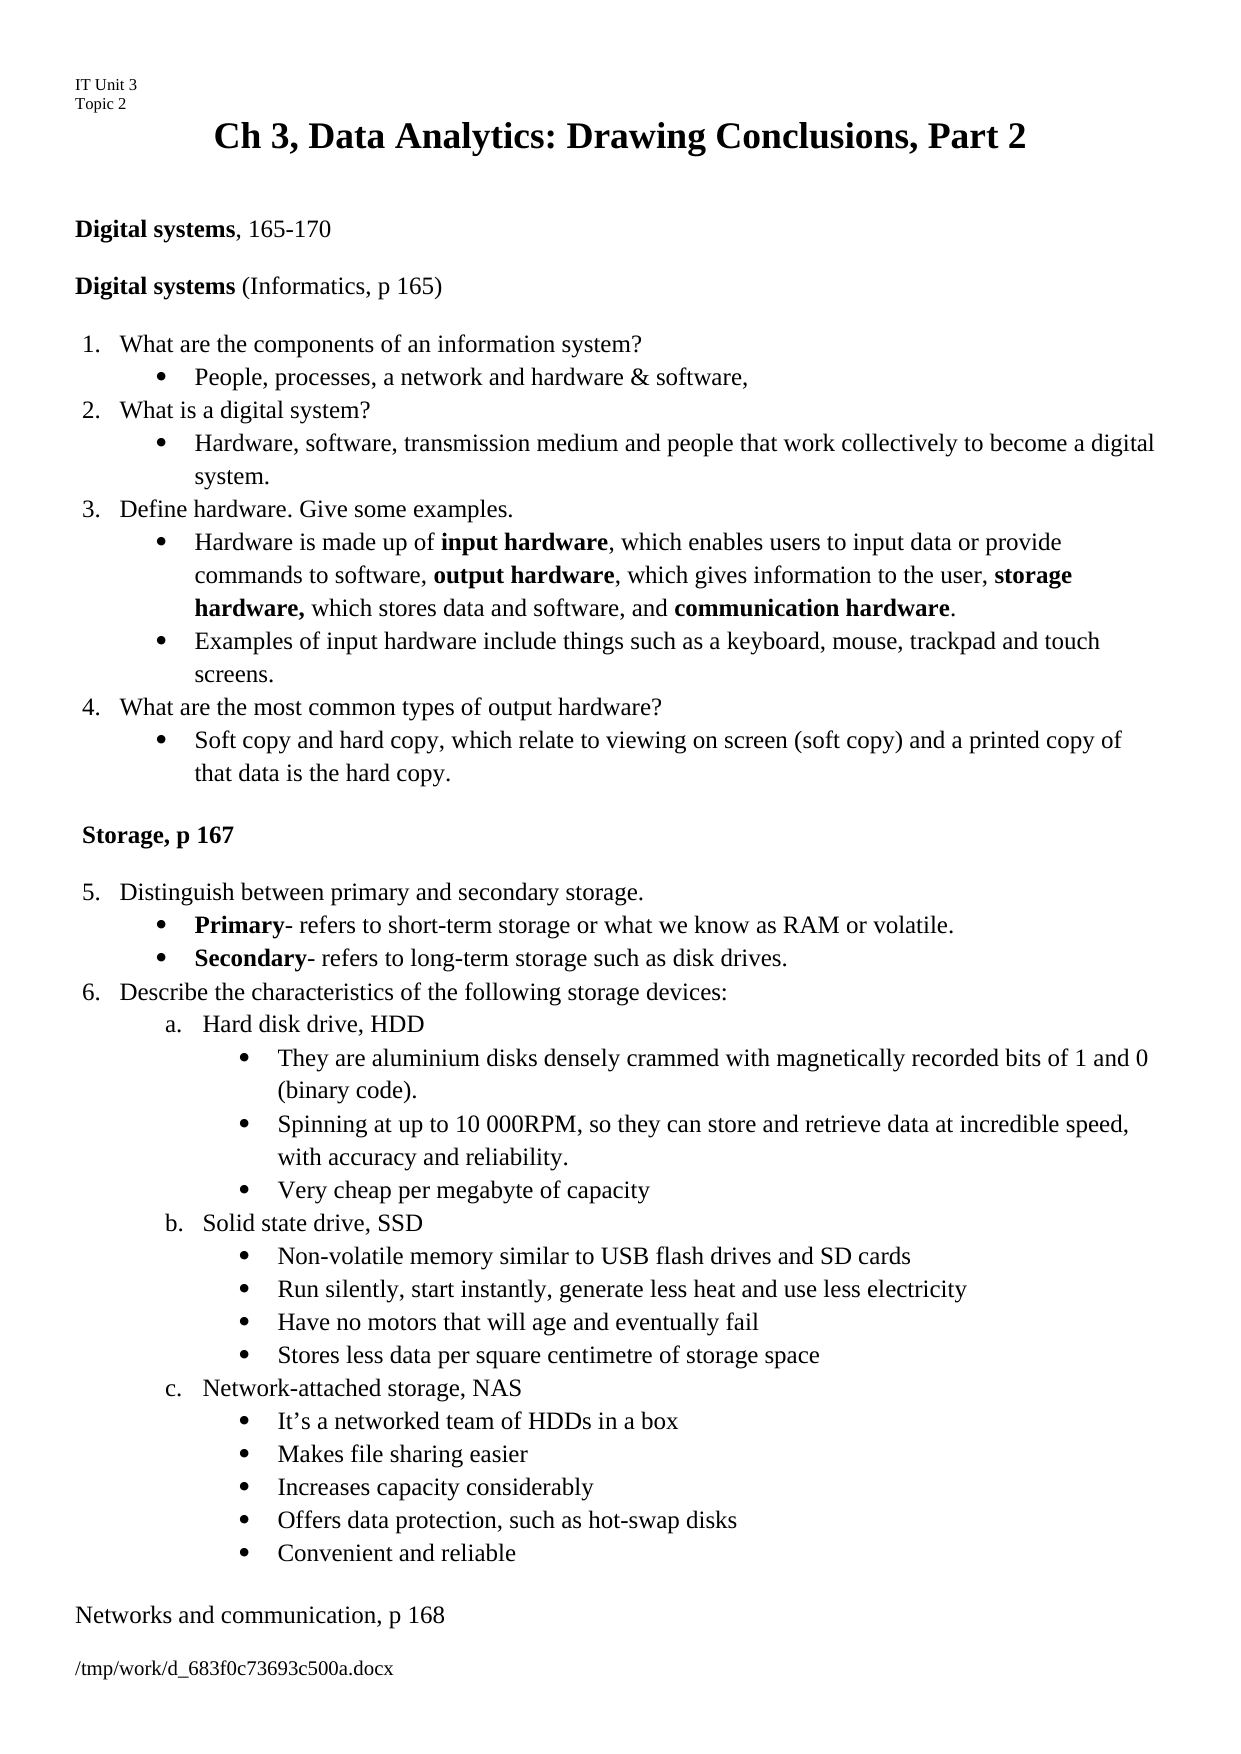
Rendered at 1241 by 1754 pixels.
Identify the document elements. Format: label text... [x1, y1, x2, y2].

text Digital systems, 165-170 [75, 214, 1165, 243]
text Storage, p 167 [82, 820, 1165, 849]
list Hardware, software, transmission medium and people that work collectively to become a digital system. [157, 428, 1165, 490]
list What are the components of an information system? [82, 329, 1165, 358]
list Non-volatile memory similar to USB flash drives and SD cards [240, 1241, 1165, 1269]
list Secondary- refers to long-term storage such as disk drives. [157, 943, 1165, 972]
list It’s a networked team of HDDs in a box [240, 1406, 1165, 1434]
list Soft copy and hard copy, which relate to viewing on screen (soft copy) and a printed copy of that data is the hard copy. [157, 725, 1165, 787]
list Offers data protection, such as hot-swap disks [240, 1505, 1165, 1534]
list Hardware is made up of input hardware, which enables users to input data or provide commands to software, output hardware, which gives information to the user, storage hardware, which stores data and software, and communication hardware. [157, 527, 1165, 622]
list Have no motors that will age and eventually fail [240, 1307, 1165, 1336]
list Primary- refers to short-term storage or what we know as RAM or volatile. [157, 911, 1165, 939]
list Network-attached storage, NAS [165, 1373, 1165, 1402]
list Makes file sharing easier [240, 1439, 1165, 1468]
list Examples of input hardware include things such as a keyboard, mouse, trackpad and touch screens. [157, 626, 1165, 688]
text Digital systems (Informatics, p 165) [75, 271, 1165, 300]
list What are the most common types of output hardware? [82, 692, 1165, 721]
list People, processes, a network and hardware & software, [157, 362, 1165, 391]
subtitle Ch 3, Data Analytics: Drawing Conclusions, Part 2 [75, 113, 1165, 156]
text Networks and communication, p 168 [75, 1600, 1165, 1628]
list Describe the characteristics of the following storage devices: [82, 977, 1165, 1005]
list Define hardware. Give some examples. [82, 494, 1165, 523]
list Run silently, start instantly, generate less heat and use less electricity [240, 1274, 1165, 1302]
list Increases capacity considerably [240, 1472, 1165, 1501]
list Distinguish between primary and secondary storage. [82, 877, 1165, 906]
list Convenient and reliable [240, 1538, 1165, 1567]
text Topic 2 [75, 94, 1165, 113]
list Hard disk drive, HDD [165, 1009, 1165, 1038]
list Stores less data per square centimetre of storage space [240, 1340, 1165, 1368]
text IT Unit 3 [75, 75, 1165, 94]
list Solid state drive, SSD [165, 1208, 1165, 1236]
list What is a digital system? [82, 395, 1165, 424]
list They are aluminium disks densely crammed with magnetically recorded bits of 1 and 0 (binary code). [240, 1043, 1165, 1104]
list Spinning at up to 10 000RPM, so they can store and retrieve data at incredible speed, with accuracy and reliability. [240, 1109, 1165, 1170]
list Very cheap per megabyte of capacity [240, 1175, 1165, 1203]
